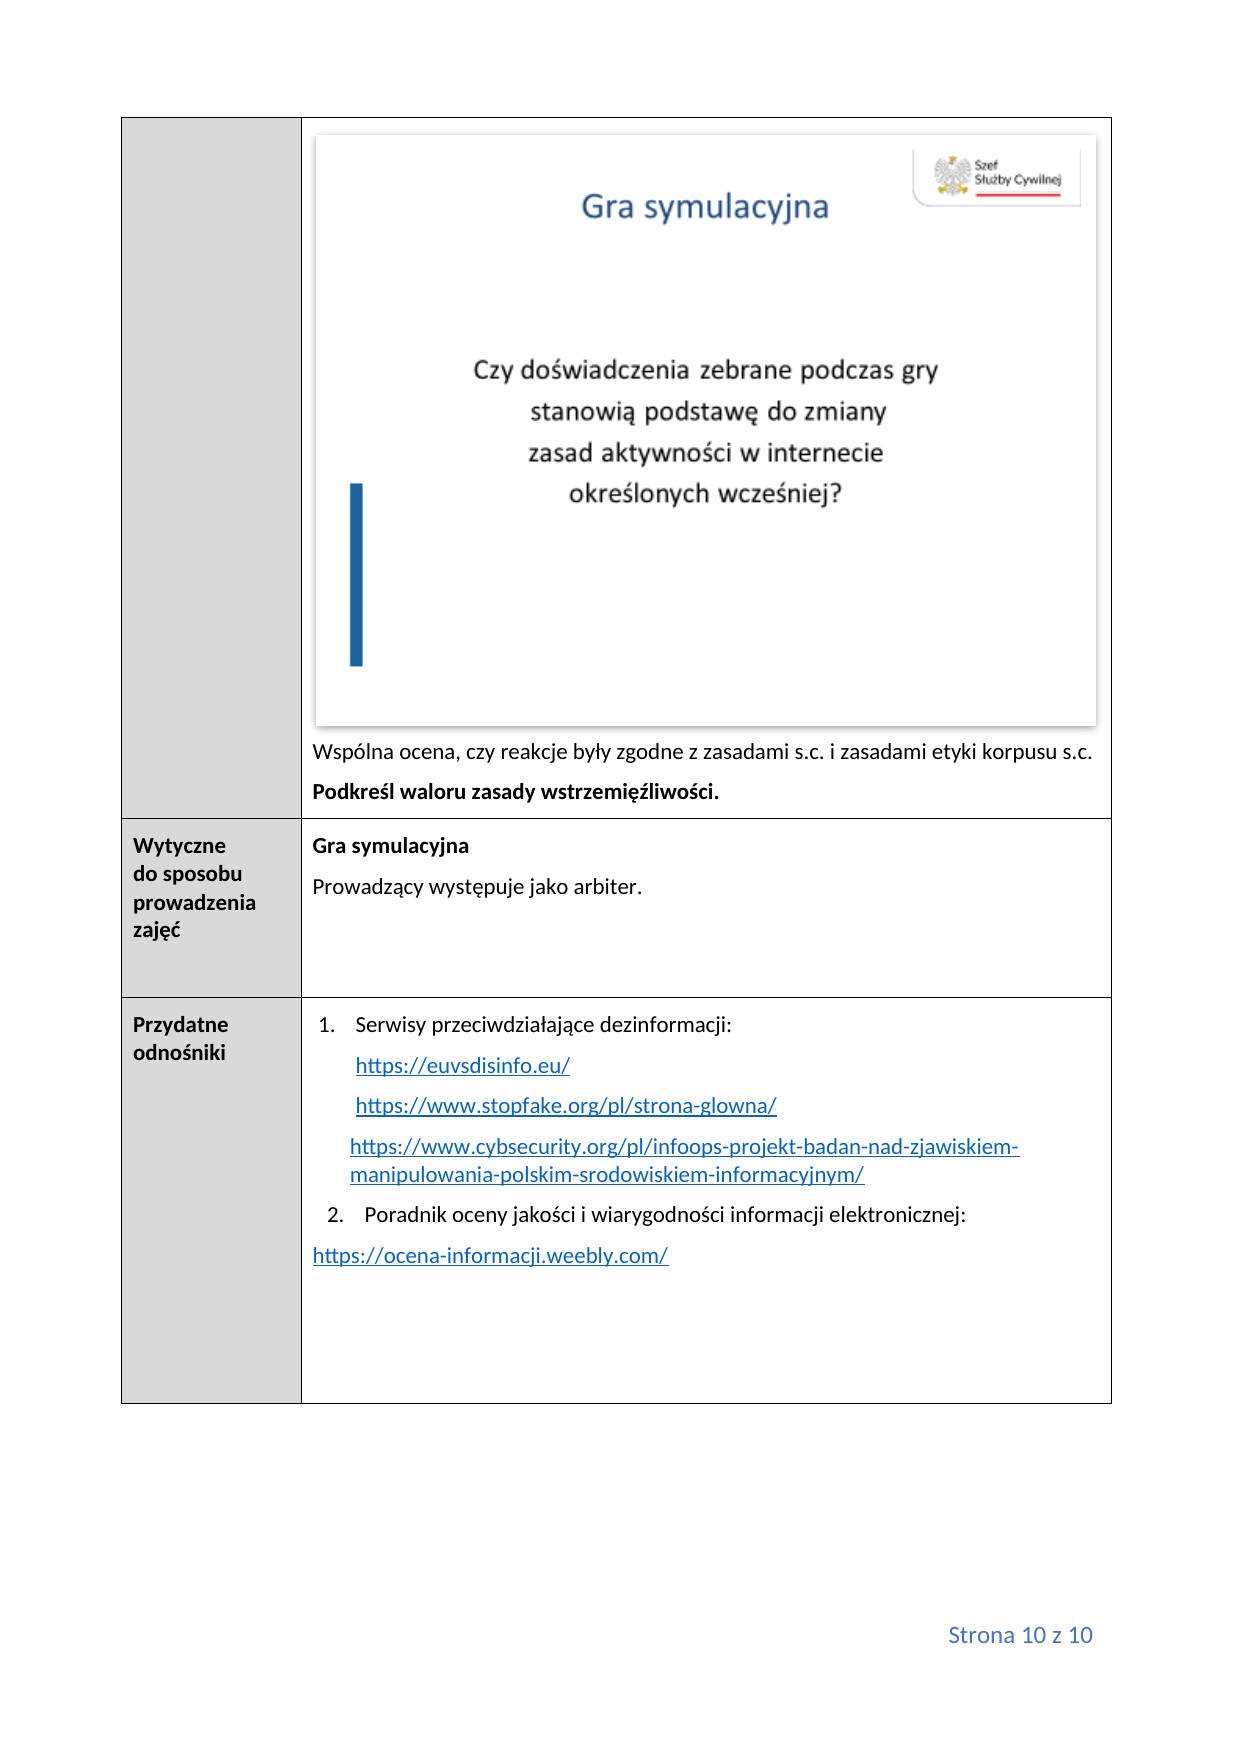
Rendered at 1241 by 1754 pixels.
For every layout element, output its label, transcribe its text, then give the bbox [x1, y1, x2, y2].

table_cell Opis [122, 118, 301, 818]
table_cell Wytyczne do sposobu prowadzenia zajęć [122, 819, 301, 997]
table_cell Przydatne odnośniki [122, 998, 301, 1403]
table_cell Gra symulacyjna Prowadzący występuje jako arbiter. [302, 819, 1111, 997]
table_cell Cel Uświadom uczestnikom współczesne zagrożenia informacyjne w sieciach społecznościowych. Przećwicz praktyczne zastosowanie zasad zachowania w sieci wypracowanych podczas poprzedniego ćwiczenia. Ewentualnie zweryfikuj zasady zachowania. Zwróć uwagę, że omawiane i inne sieciowe zagrożenia mogą się nawzajem przenikać i jedno może być narzędziem drugiego. Przy kolejnych slajdach omów poszczególne wyzwania i zagrożenia. Pytamy uczestników, czy się z czymś takim osobiście zetknęli i co wtedy zrobili. Przykłady: „I niby czemu ma służyć ta sonda na tłiterku? (Obraźliwe słowo) pan na miasto zapytać ludzi jak przystało na dziennikarza a nie przed komputerkiem czy smartfonikiem”. „Przesiałeś dziś kuwete kotom dr. Txxxxxx że sie za głupie sondy bierzesz?” Przykłady: „Pamiętacie to zdjęcie, które krążyło po sieci, rzekomo pokazując muzułmankę niewzruszoną zamachem przy Westminster? Okazuje się, że "Texas Lone Star", który jako pierwszy to napisał, był rosyjskim trollem, bardzo aktywnym głównie w okresie Brexitu”. https://t.co/wpz0fM9VR4 ” O działaniach rosyjskich trolli w USA: https://www.euractiv.pl/section/polityka-zagraniczna/news/usa-rosja-trolle/ Aktualne przykłady można zaczerpnąć z serwisów: euvsdisinfo.eu lub stopfake.org/pl. Szeroko kolportowany #FakeNews z listopada 2017 r.: żona prezydenta Ukrainy Petra Poroszenki, Maryna, defrauduje środki pomocowe dla niepełnosprawnych dzieci. Materiał został wytworzony przez atrapę portalu informacyjnego o nazwie „Luxembourg Herald”, w rzeczywistości zarejestrowanego w Chinach. https://www.stopfake.org/pl/falszywa-wiadomosc-o-zonie-petra-poroszenki-juz-w-polsce/ Przykłady: #Bezpieczeństwo – może to dotyczyć informacji o procedurach bezpieczeństwa, ale także informacji o wewnętrznych konfliktach personalnych. #Cyberbezpieczeństwo – złośliwe oprogramowanie jest rozpowszechniane zarówno przez e-maile, jak i za pomocą komunikatorów internetowych oraz stron www. Pomyśl trzy razy, zanim otworzysz załącznik niewiadomego pochodzenia. Nawet jeżeli nazywa się „Nowe_zasady_wynagradzania_w_sluzbie_cywilnej.zip”. Wiele kont w sieciach społecznościowych jest spreparowanych. Służą zarówno obcym służbom specjalnym, jak i przestępcom, próbującym wyłudzić twoje dane, oraz oszustom, próbującym skusić cię na okazjonalne interesy. Ostatnio popularny jest schemat „szukam osoby, której mógłbym przekazać pewną kwotę na cele dobroczynne”. W przypadku podejrzeń zablokuj kontakt. #WojnaHybrydowa – kampanie dezinformacyjne są częścią niewypowiedzianej wojny prowadzonej bez użycia sprzętu wojskowego. Mają na celu siać zamieszanie u przeciwnika, skłócać różne grupy społeczne, obniżać zaufanie do instytucji państwowych, demobilizować i demoralizować społeczeństwa. Zapytaj uczestników, czy mają w zwyczaju weryfikować informacje z sieci społecznościowych i jak to robią. Porównajcie ze schematem zaproponowanym na slajdzie. Przydatne odnośniki: https://www.spidersweb.pl/2015/07/kompetencje-internet-orange.html Poradnik oceny jakości i wiarygodności informacji elektronicznej: https://ocena-informacji.weebly.com/ Sprawdź także, czy resorty odpowiedzialne za cyberbezpieczeństwo wydały aktualne poradniki lub zalecenia. Gra symulacyjna Podziel uczestników na dwie drużyny (lub parzystą liczbę drużyn). Wyjaśnij zasady gry. Na slajdzie pokazano przykłady dwóch wpisów w sieciach społecznościowych spełniających zasady s.c. i zasady etyki korpusu s.c. Przypisz je do poszczególnych drużyn. Zadaniem każdej drużyny jest określenie reakcji na sześć komentarzy, po jednym z wymienionych kategorii. Na potrzeby gry przyjmujemy definicje: Krytyka – w domyśle rzeczowa. Hejt – wpis obraźliwy, skierowany osobiście przeciw autorowi. Kompromitujące wsparcie – komentarz formalnie popierający autora, ale z przytoczeniem kompromitujących argumentów czy stwierdzeń, które mogą pośrednio wywołać wrażenie, że autor wpisu się z nimi utożsamienia, skoro podaje je jego zwolennik. Prowokacja – intencjonalny wpis, który ma sprowokować autora do nieracjonalnego lub kompromitującego zachowania, niezgodnego z zasadami. Zaśmiecanie dyskusji – wpis nie na temat. Trolling – komentarz płatnego trolla, skierowany przeciwko interesom urzędu lub Rzeczypospolitej Polskiej. W praktyce te formy mogą się przenikać. Komentarze do pierwszego wpisu: Krytyka – „nie masz czasami wrażenia, że dyskusje na wszelakich konferencjach nie przekładają sią na praktyczne działania”? Hejt – „Paryż? No wiadomo, wszystkich darmozjadów ciągnie na ten plac, gdzie są najlepsze kasztany”. Kompromitujące wsparcie – „Doskonale! Trzeba tych beznadziejnych (nazwa nacji, rasy lub religii) nauczyć etyki. Tak trzymać!”. Prowokacja – „Słyszałem, że Francuzi szykują bardzo twarde stanowisko wobec Brexitu. Kogo Polska powinna poprzeć”? Zaśmiecanie dyskusji – „Ludzie, jak wy jeździcie, pchacie się na skrzyżowania na żółtym, choć widzicie, że nie ma gdzie zjechać, całe miasto zablokowane”. Trolling – „Tak kupują naszych urzędasów, żeby tylko ich sieci handlowe mogły wyrabiać u nas to, czego na Zachodzie już im dawno nie wolno!”. Komentarze do drugiego wpisu: Krytyka – „nie masz czasami wrażenia, że ważniejsze byłyby baseny ogólnodostępne dla dzieci i młodzieży”? Hejt – „Niezła popijawa była, czy ktokolwiek wyszedł trzeźwy? Ano tak, służbowe samochody wszystkich pijaczków rozwiozły”. Kompromitujące wsparcie – „Doskonale! Więcej basenów, mniej przytułków dla pijaczków. Tak trzymać!”. Prowokacja – „Pierwotnie te środki miały iść na remont ogólnodostępnej sali sportowej. Jak myślicie, lepiej popierać młodzież sportową czy te dzieciaki siedzące przed komputerami?”. Zaśmiecanie dyskusji – „Ludzie, jak wy jeździcie, pchacie się na skrzyżowania na żółtym, choć widzicie, że nie ma gdzie zjechać, całe miasto zablokowane”. Trolling – „Nic wam ten basen nie da. I tak przerżniecie kolejne wybory”! Faza 1 Drużyna ma wybrać najwłaściwszą reakcję lub reakcje na każdy z komentarzy. Przykładowe reakcje zostały zamieszczone na slajdzie. Zignorowanie komentarza – brak reakcji. Podjęcie polemiki – udzielenie odpowiedzi. Zbanowanie – usunięcie z grona znajomych, obserwujących itp. Identyfikacja trolla / hejtera – wskazanie w wątku dyskusji, że mamy do czynienia z notorycznym (płatnym?) hejterem / trollem, z przytoczeniem innych wpisów tego autora. Identyfikacja trolla z farmy trolli (powtarzające się wpisy z innych kont). Wyłączenie komentarzy. Zgłoszenie nadużycia do administracji serwisu. Usunięcie swojego wpisu – należy pamiętać, że może być on przechowywany w innych serwisach lub w formie screenshotu. Inaczej? Nie definiujemy, w jakiej sieci społecznościowej ukazał się komunikat, więc pewne reakcje nie we wszystkich mogą być technicznie możliwe (np. zbanowanie, wyłączenie komentarzy). Nie jest to jednak istotne, chodzi bowiem o sposób reakcji. Reakcje powinny być sporządzone pisemnie, najlepiej na dużych arkuszach, np. z flipchartu. Jeżeli reakcją ma być odpowiedź, to należy ją podać. Rekomendowane typy reakcji: Krytyka – rzeczowa odpowiedź, zignorowanie komentarza. Hejt – zignorowanie, zbanowanie, identyfikacja hejtera, zgłoszenie nadużycia. Kompromitujące wsparcie – zignorowanie, rzeczowe odcięcie się, zbanowanie, zgłoszenie nadużycia (w zależności od charakteru wpisu). Prowokacja – zignorowanie, identyfikacja prowokatora, zbanowanie. Zaśmiecanie dyskusji – zignorowanie, zbanowanie, jeśli uporczywe, to zgłoszenie do administratora. Trolling – zignorowanie (nie karmić trolla), identyfikacja, zbanowanie, zgłoszenie nadużycia. Faza 2 Wspólna ocena, czy reakcje były zgodne z zasadami s.c. i zasadami etyki korpusu s.c. Podkreśl waloru zasady wstrzemięźliwości. [302, 118, 1111, 818]
table_cell Serwisy przeciwdziałające dezinformacji: https://euvsdisinfo.eu/ https://www.stopfake.org/pl/strona-glowna/ https://www.cybsecurity.org/pl/infoops-projekt-badan-nad-zjawiskiem-manipulowania-polskim-srodowiskiem-informacyjnym/ Poradnik oceny jakości i wiarygodności informacji elektronicznej: https://ocena-informacji.weebly.com/ [302, 998, 1111, 1403]
picture [331, 149, 1081, 712]
